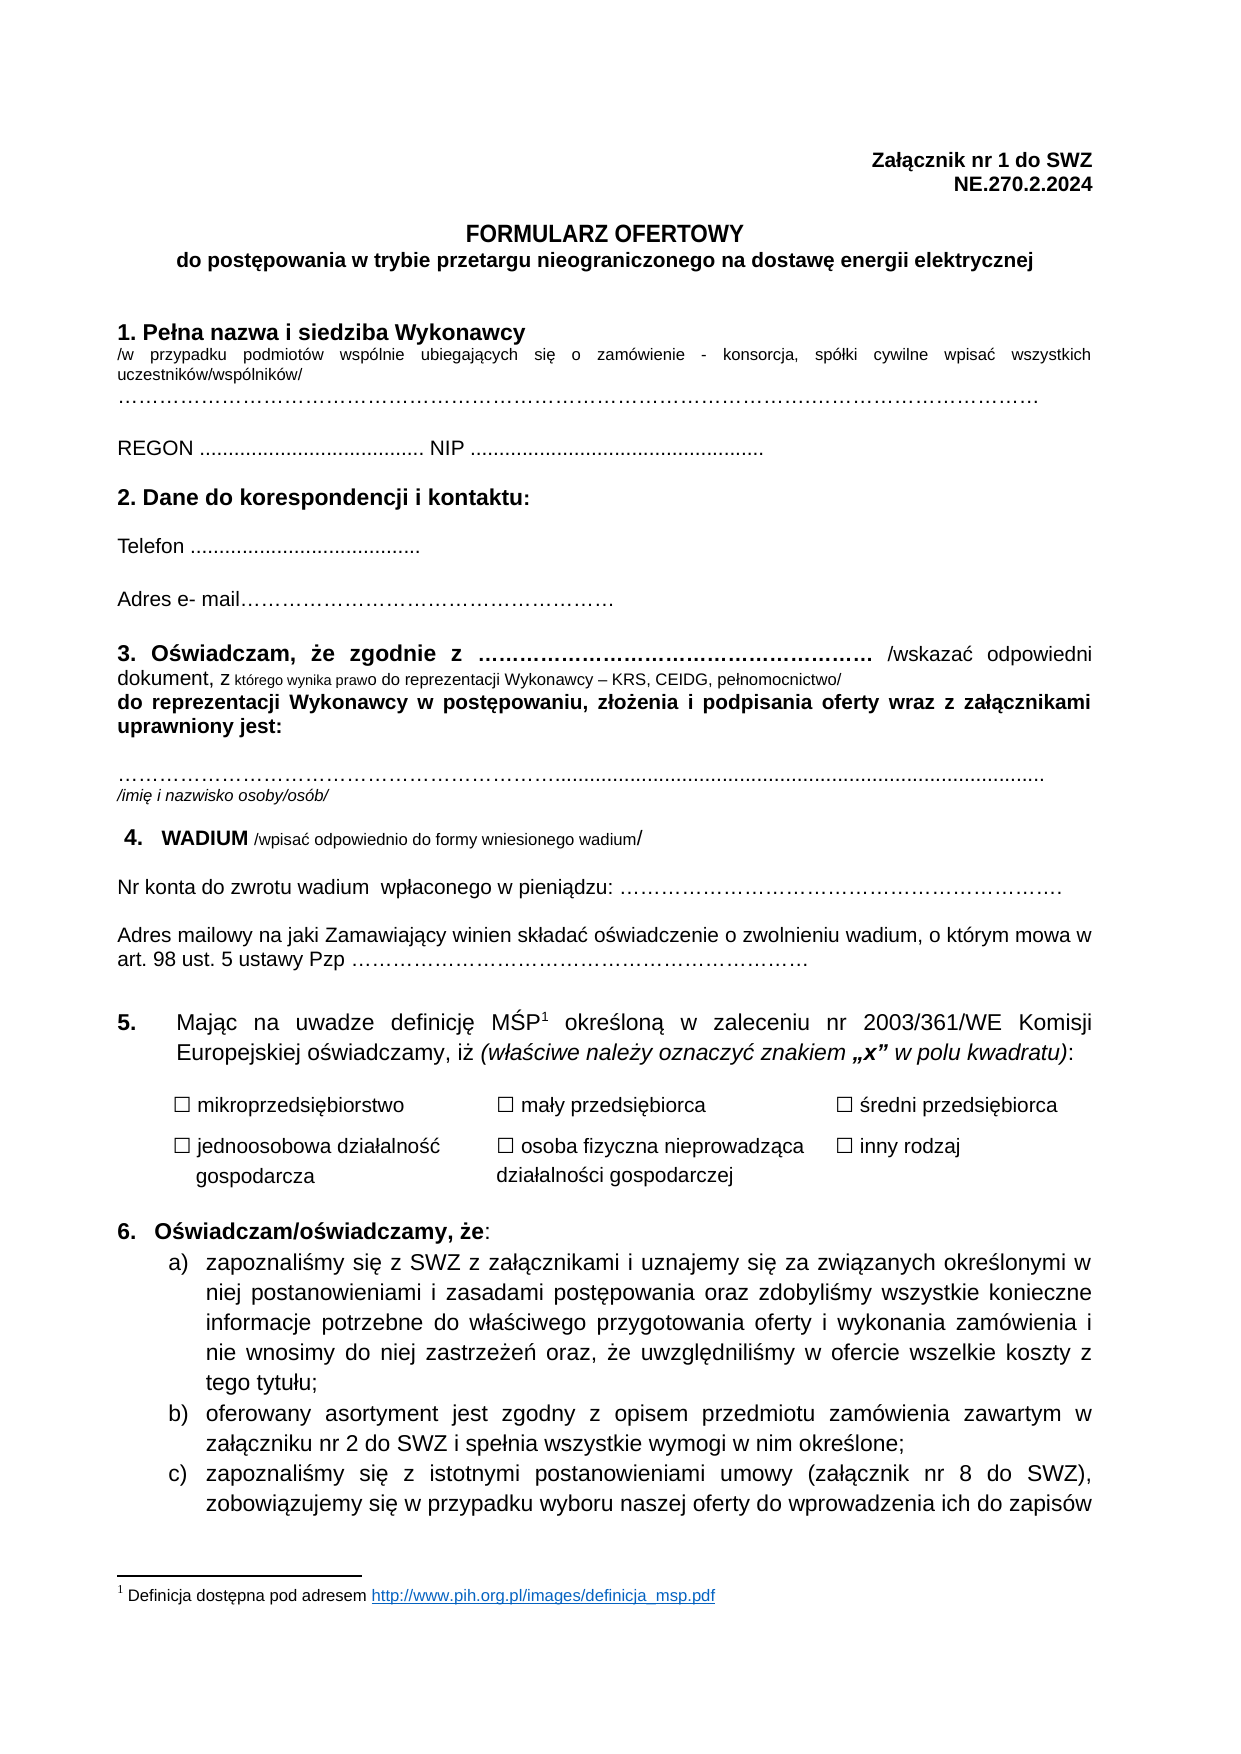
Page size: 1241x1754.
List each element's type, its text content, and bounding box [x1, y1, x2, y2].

table_cell jednoosobowa działalność gospodarcza [161, 1131, 485, 1218]
table_header mały przedsiębiorca [485, 1090, 824, 1131]
text /imię i nazwisko osoby/osób/ [117, 786, 1093, 805]
text ……………………………………………………………………………………….…………………………… [117, 383, 1093, 407]
text ………………………………………………………..................................................................................... [117, 762, 1093, 786]
text Nr konta do zwrotu wadium wpłaconego w pieniądzu: ………………………………………………………. [117, 874, 1093, 898]
table_cell osoba fizyczna nieprowadząca działalności gospodarczej [485, 1131, 824, 1218]
text Załącznik nr 1 do SWZ [117, 148, 1093, 172]
text do postępowania w trybie przetargu nieograniczonego na dostawę energii elektrycznej [117, 248, 1093, 272]
list zapoznaliśmy się z SWZ z załącznikami i uznajemy się za związanych określonymi w niej postanowieniami i zasadami postępowania oraz zdobyliśmy wszystkie konieczne informacje potrzebne do właściwego przygotowania oferty i wykonania zamówienia i nie wnosimy do niej zastrzeżeń oraz, że uwzględniliśmy w ofercie wszelkie koszty z tego tytułu; [168, 1248, 1093, 1396]
text Adres mailowy na jaki Zamawiający winien składać oświadczenie o zwolnieniu wadium, o którym mowa w art. 98 ust. 5 ustawy Pzp ………………………………………………………… [117, 922, 1093, 970]
table_cell inny rodzaj [824, 1131, 1089, 1218]
table_header mikroprzedsiębiorstwo [161, 1090, 485, 1131]
text 3. Oświadczam, że zgodnie z ………………………………………………… /wskazać odpowiedni dokument, z którego wynika prawo do reprezentacji Wykonawcy – KRS, CEIDG, pełnomocnictwo/ [117, 640, 1093, 690]
table_header średni przedsiębiorca [824, 1090, 1089, 1131]
text REGON ....................................... NIP ................................................... [117, 436, 1093, 460]
text NE.270.2.2024 [117, 172, 1093, 196]
list Mając na uwadze definicję MŚP określoną w zaleceniu nr 2003/361/WE Komisji Europejskiej oświadczamy, iż (właściwe należy oznaczyć znakiem „x” w polu kwadratu): [117, 1009, 1093, 1065]
text Telefon ........................................ [117, 534, 1093, 558]
text 2. Dane do korespondencji i kontaktu: [117, 484, 1093, 510]
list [168, 1460, 1093, 1516]
text FORMULARZ OFERTOWY [117, 219, 1093, 248]
list oferowany asortyment jest zgodny z opisem przedmiotu zamówienia zawartym w załączniku nr 2 do SWZ i spełnia wszystkie wymogi w nim określone; [168, 1399, 1093, 1456]
text /w przypadku podmiotów wspólnie ubiegających się o zamówienie - konsorcja, spółki cywilne wpisać wszystkich uczestników/wspólników/ [117, 345, 1093, 383]
text Adres e- mail……………………………………………… [117, 587, 1093, 611]
text 1. Pełna nazwa i siedziba Wykonawcy [117, 319, 1093, 345]
list Oświadczam/oświadczamy, że: [117, 1218, 1093, 1244]
list WADIUM /wpisać odpowiednio do formy wniesionego wadium/ [124, 824, 1093, 851]
text do reprezentacji Wykonawcy w postępowaniu, złożenia i podpisania oferty wraz z załącznikami uprawniony jest: [117, 690, 1093, 738]
